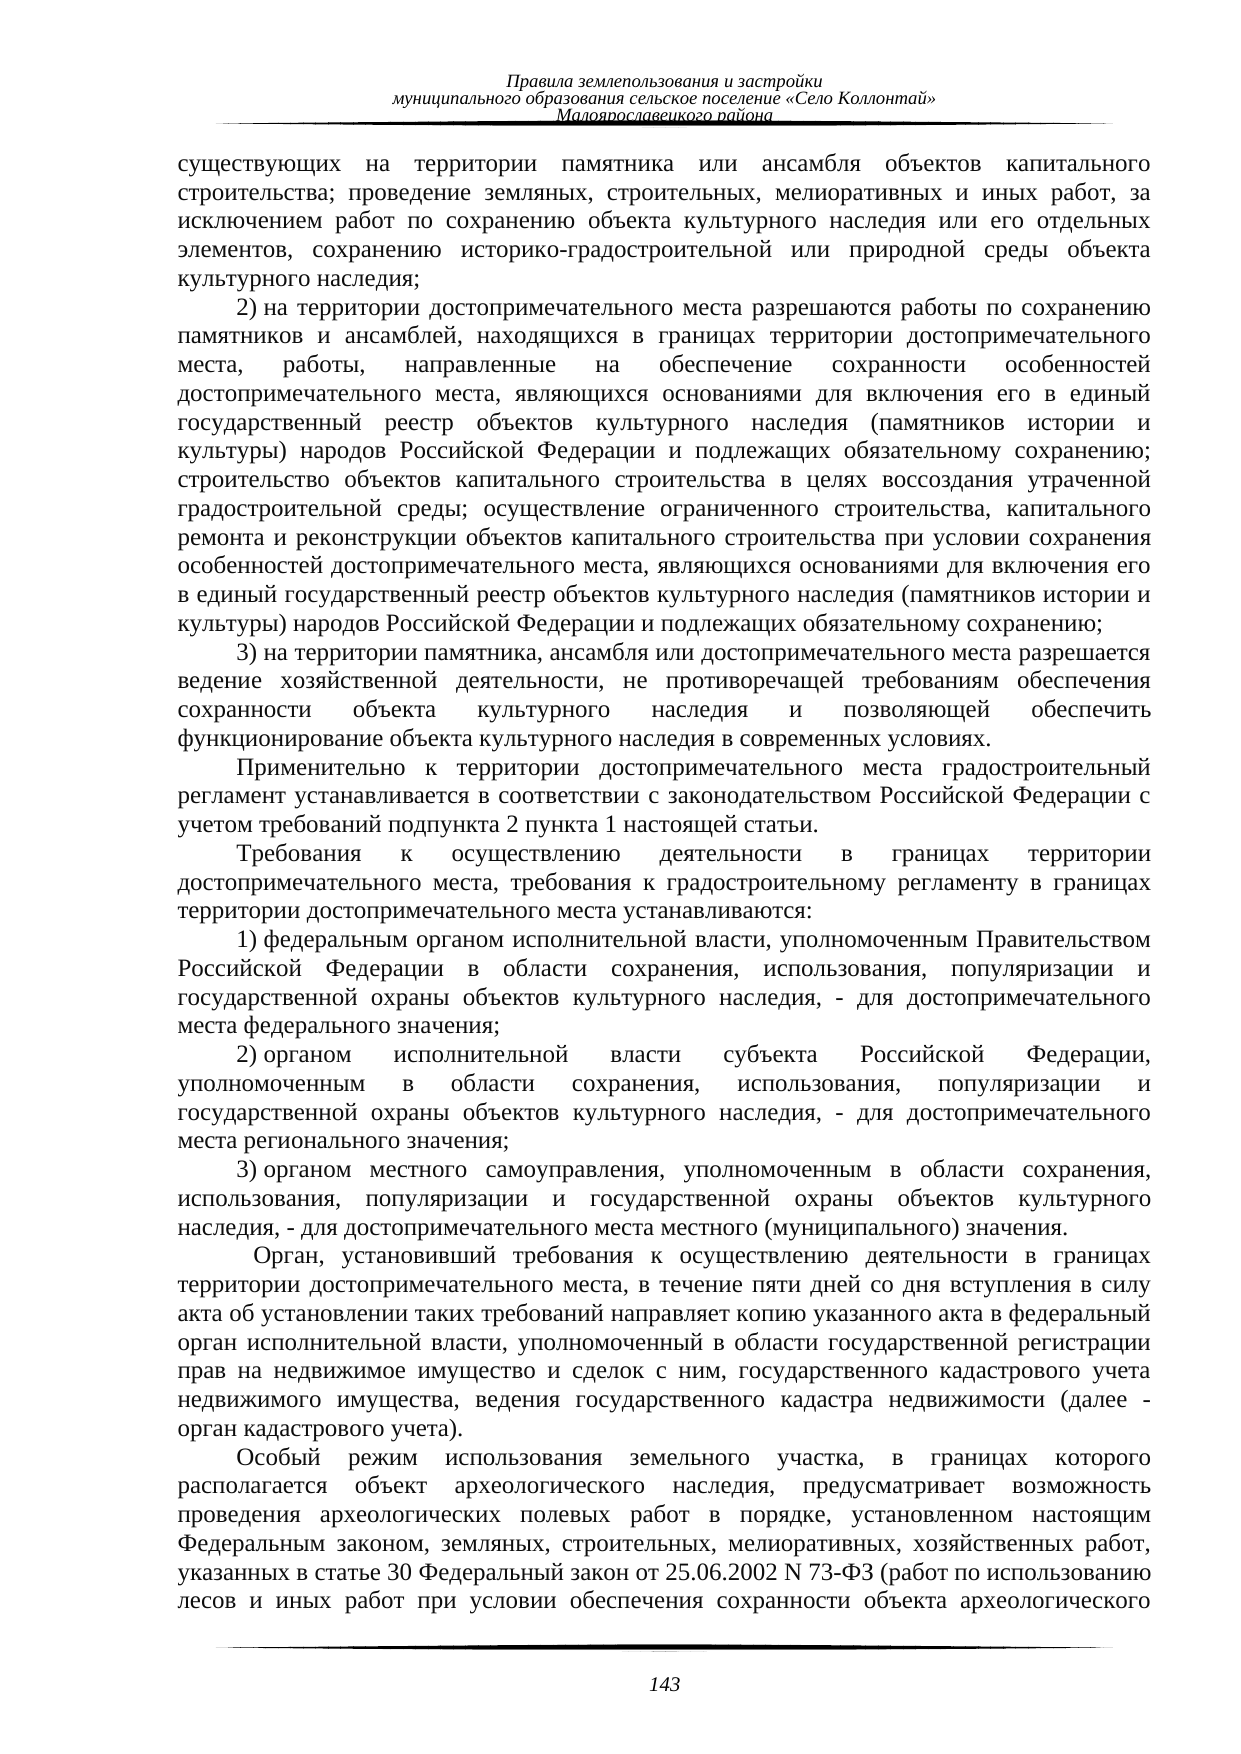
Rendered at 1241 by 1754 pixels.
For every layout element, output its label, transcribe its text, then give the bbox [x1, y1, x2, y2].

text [177, 148, 1152, 292]
text 3) на территории памятника, ансамбля или достопримечательного места разрешается ведение хозяйственной деятельности, не противоречащей требованиям обеспечения сохранности объекта культурного наследия и позволяющей обеспечить функционирование объекта культурного наследия в современных условиях. [177, 637, 1152, 752]
text 1) федеральным органом исполнительной власти, уполномоченным Правительством Российской Федерации в области сохранения, использования, популяризации и государственной охраны объектов культурного наследия, - для достопримечательного места федерального значения; [177, 924, 1152, 1039]
text Применительно к территории достопримечательного места градостроительный регламент устанавливается в соответствии с законодательством Российской Федерации с учетом требований подпункта 2 пункта 1 настоящей статьи. [177, 752, 1152, 838]
text Требования к осуществлению деятельности в границах территории достопримечательного места, требования к градостроительному регламенту в границах территории достопримечательного места устанавливаются: [177, 838, 1152, 924]
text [177, 1442, 1152, 1614]
picture [215, 119, 1113, 128]
text 2) на территории достопримечательного места разрешаются работы по сохранению памятников и ансамблей, находящихся в границах территории достопримечательного места, работы, направленные на обеспечение сохранности особенностей достопримечательного места, являющихся основаниями для включения его в единый государственный реестр объектов культурного наследия (памятников истории и культуры) народов Российской Федерации и подлежащих обязательному сохранению; строительство объектов капитального строительства в целях воссоздания утраченной градостроительной среды; осуществление ограниченного строительства, капитального ремонта и реконструкции объектов капитального строительства при условии сохранения особенностей достопримечательного места, являющихся основаниями для включения его в единый государственный реестр объектов культурного наследия (памятников истории и культуры) народов Российской Федерации и подлежащих обязательному сохранению; [177, 292, 1152, 637]
text 3) органом местного самоуправления, уполномоченным в области сохранения, использования, популяризации и государственной охраны объектов культурного наследия, - для достопримечательного места местного (муниципального) значения. [177, 1154, 1152, 1240]
picture [215, 1643, 1113, 1652]
text Орган, установивший требования к осуществлению деятельности в границах территории достопримечательного места, в течение пяти дней со дня вступления в силу акта об установлении таких требований направляет копию указанного акта в федеральный орган исполнительной власти, уполномоченный в области государственной регистрации прав на недвижимое имущество и сделок с ним, государственного кадастрового учета недвижимого имущества, ведения государственного кадастра недвижимости (далее - орган кадастрового учета). [177, 1240, 1152, 1442]
text 2) органом исполнительной власти субъекта Российской Федерации, уполномоченным в области сохранения, использования, популяризации и государственной охраны объектов культурного наследия, - для достопримечательного места регионального значения; [177, 1039, 1152, 1154]
